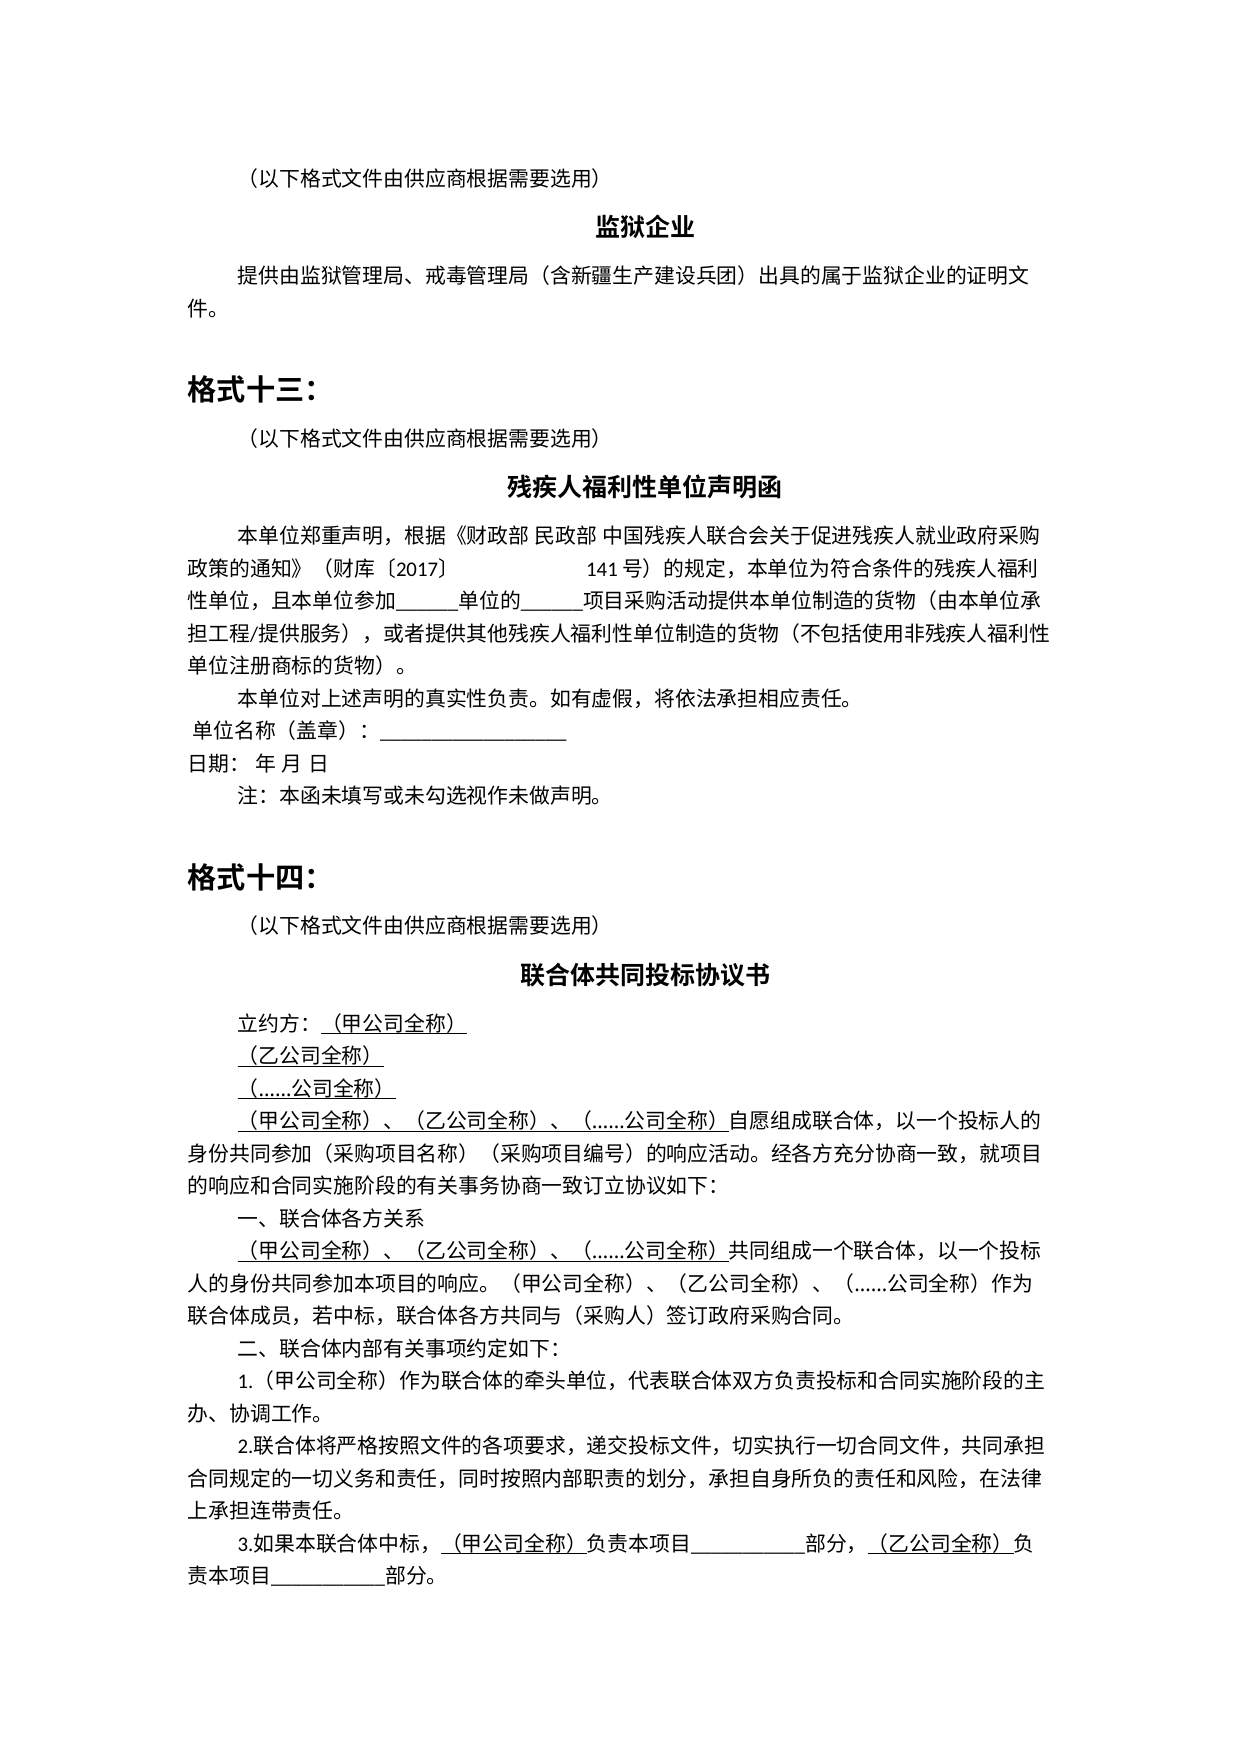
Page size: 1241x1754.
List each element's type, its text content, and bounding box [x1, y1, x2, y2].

text （……公司全称） [187, 1072, 1053, 1104]
text 一、联合体各方关系 [187, 1202, 1053, 1234]
text 残疾人福利性单位声明函 [187, 454, 1053, 519]
text （乙公司全称） [187, 1039, 1053, 1072]
text （以下格式文件由供应商根据需要选用） [187, 909, 1053, 942]
text 格式十三： [187, 357, 1053, 422]
text 立约方：（甲公司全称） [187, 1007, 1053, 1039]
text 联合体共同投标协议书 [187, 942, 1053, 1007]
text （甲公司全称）、（乙公司全称）、（……公司全称）自愿组成联合体，以一个投标人的身份共同参加（采购项目名称）（采购项目编号）的响应活动。经各方充分协商一致，就项目的响应和合同实施阶段的有关事务协商一致订立协议如下： [187, 1104, 1053, 1202]
text 二、联合体内部有关事项约定如下： [187, 1332, 1053, 1364]
text 3.如果本联合体中标，（甲公司全称）负责本项目___________部分，（乙公司全称）负责本项目___________部分。 [187, 1527, 1053, 1592]
text 提供由监狱管理局、戒毒管理局（含新疆生产建设兵团）出具的属于监狱企业的证明文件。 [187, 259, 1053, 324]
text 注：本函未填写或未勾选视作未做声明。 [187, 779, 1053, 812]
text （甲公司全称）、（乙公司全称）、（……公司全称）共同组成一个联合体，以一个投标人的身份共同参加本项目的响应。（甲公司全称）、（乙公司全称）、（……公司全称）作为联合体成员，若中标，联合体各方共同与（采购人）签订政府采购合同。 [187, 1234, 1053, 1332]
text 1.（甲公司全称）作为联合体的牵头单位，代表联合体双方负责投标和合同实施阶段的主办、协调工作。 [187, 1364, 1053, 1429]
text 2.联合体将严格按照文件的各项要求，递交投标文件，切实执行一切合同文件，共同承担合同规定的一切义务和责任，同时按照内部职责的划分，承担自身所负的责任和风险，在法律上承担连带责任。 [187, 1429, 1053, 1527]
text 格式十四： [187, 844, 1053, 909]
text 单位名称（盖章）：__________________ [187, 714, 1053, 747]
text （以下格式文件由供应商根据需要选用） [187, 422, 1053, 454]
text 本单位对上述声明的真实性负责。如有虚假，将依法承担相应责任。 [187, 682, 1053, 714]
text （以下格式文件由供应商根据需要选用） [187, 162, 1053, 194]
text 本单位郑重声明，根据《财政部 民政部 中国残疾人联合会关于促进残疾人就业政府采购政策的通知》（财库〔2017〕 141号）的规定，本单位为符合条件的残疾人福利性单位，且本单位参加______单位的______项目采购活动提供本单位制造的货物（由本单位承担工程/提供服务），或者提供其他残疾人福利性单位制造的货物（不包括使用非残疾人福利性单位注册商标的货物）。 [187, 519, 1053, 682]
text 监狱企业 [187, 194, 1053, 259]
text 日期： 年 月 日 [187, 747, 1053, 779]
